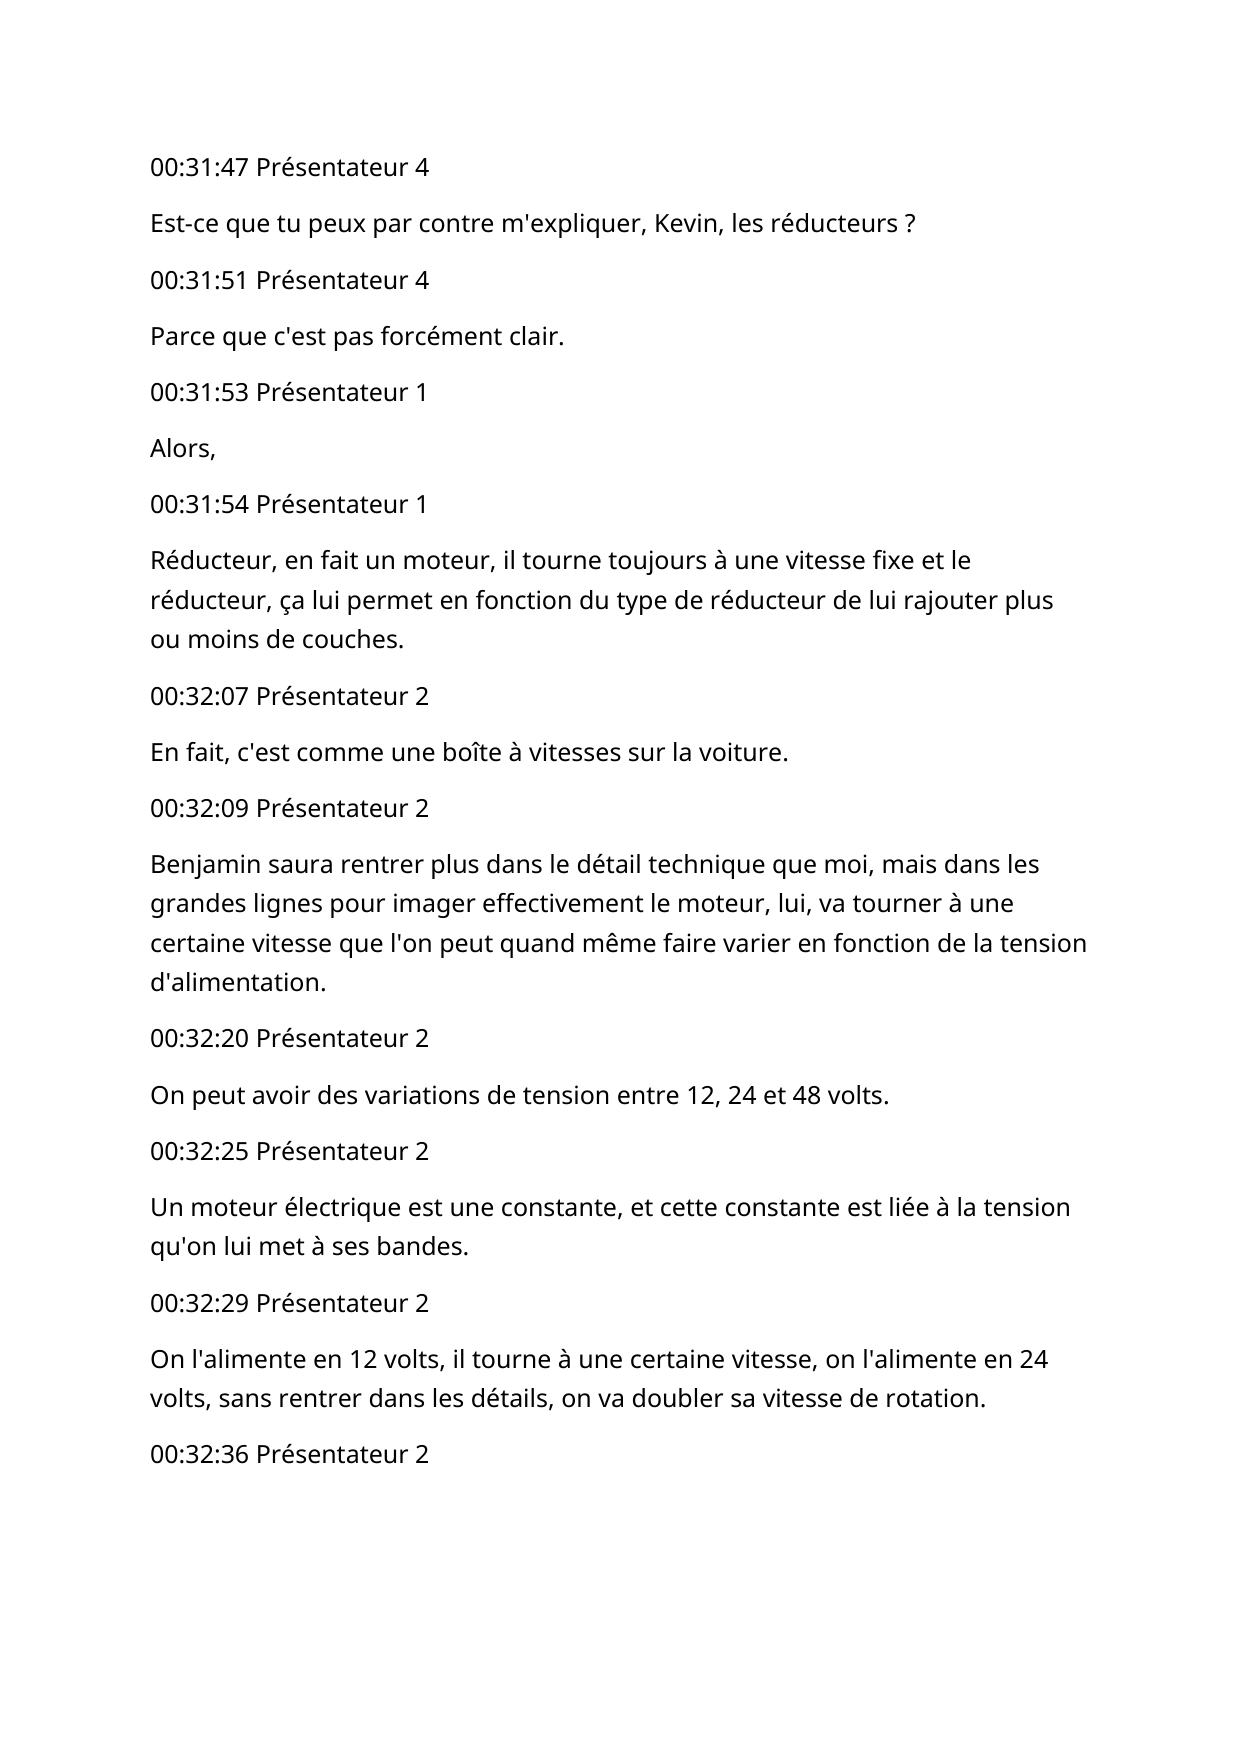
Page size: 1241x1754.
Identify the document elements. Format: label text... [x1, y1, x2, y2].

text Parce que c'est pas forcément clair. [150, 318, 1090, 352]
text On peut avoir des variations de tension entre 12, 24 et 48 volts. [150, 1077, 1090, 1111]
text 00:31:53 Présentateur 1 [150, 374, 1090, 409]
text Est-ce que tu peux par contre m'expliquer, Kevin, les réducteurs ? [150, 206, 1090, 240]
text Benjamin saura rentrer plus dans le détail technique que moi, mais dans les grandes lignes pour imager effectivement le moteur, lui, va tourner à une certaine vitesse que l'on peut quand même faire varier en fonction de la tension d'alimentation. [150, 847, 1090, 999]
text 00:32:29 Présentateur 2 [150, 1285, 1090, 1319]
text On l'alimente en 12 volts, il tourne à une certaine vitesse, on l'alimente en 24 volts, sans rentrer dans les détails, on va doubler sa vitesse de rotation. [150, 1341, 1090, 1415]
text Alors, [150, 431, 1090, 465]
text 00:31:51 Présentateur 4 [150, 262, 1090, 296]
text 00:32:07 Présentateur 2 [150, 678, 1090, 712]
text 00:32:25 Présentateur 2 [150, 1133, 1090, 1167]
text 00:32:36 Présentateur 2 [150, 1437, 1090, 1471]
text 00:32:09 Présentateur 2 [150, 790, 1090, 824]
text 00:31:47 Présentateur 4 [150, 150, 1090, 184]
text Un moteur électrique est une constante, et cette constante est liée à la tension qu'on lui met à ses bandes. [150, 1189, 1090, 1263]
text En fait, c'est comme une boîte à vitesses sur la voiture. [150, 734, 1090, 768]
text 00:31:54 Présentateur 1 [150, 487, 1090, 521]
text Réducteur, en fait un moteur, il tourne toujours à une vitesse fixe et le réducteur, ça lui permet en fonction du type de réducteur de lui rajouter plus ou moins de couches. [150, 543, 1090, 656]
text 00:32:20 Présentateur 2 [150, 1021, 1090, 1055]
